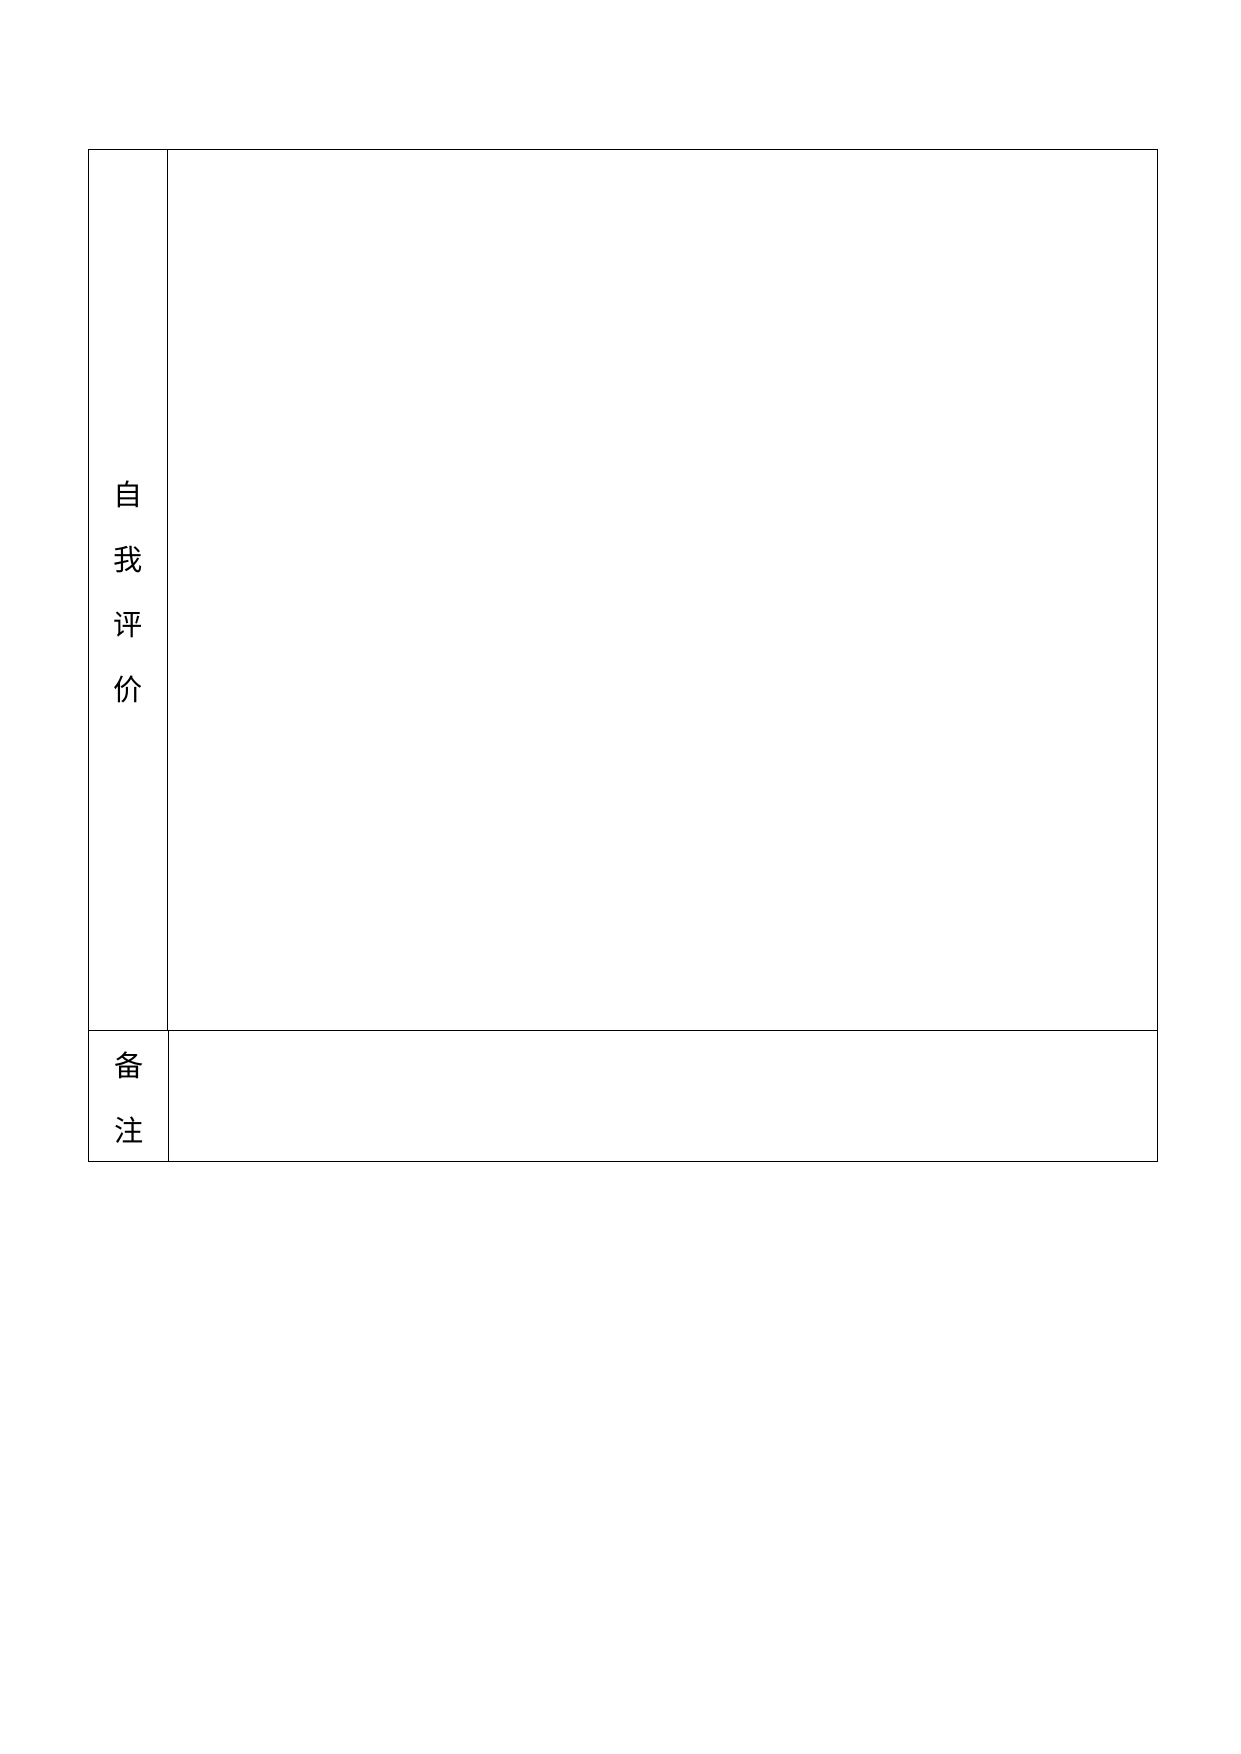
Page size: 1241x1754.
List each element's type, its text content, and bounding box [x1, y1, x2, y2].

table_cell [168, 150, 1157, 1030]
table_cell [169, 1031, 1157, 1161]
table_cell 备 注 [89, 1031, 168, 1161]
table_cell 自我评价 [89, 150, 167, 1030]
